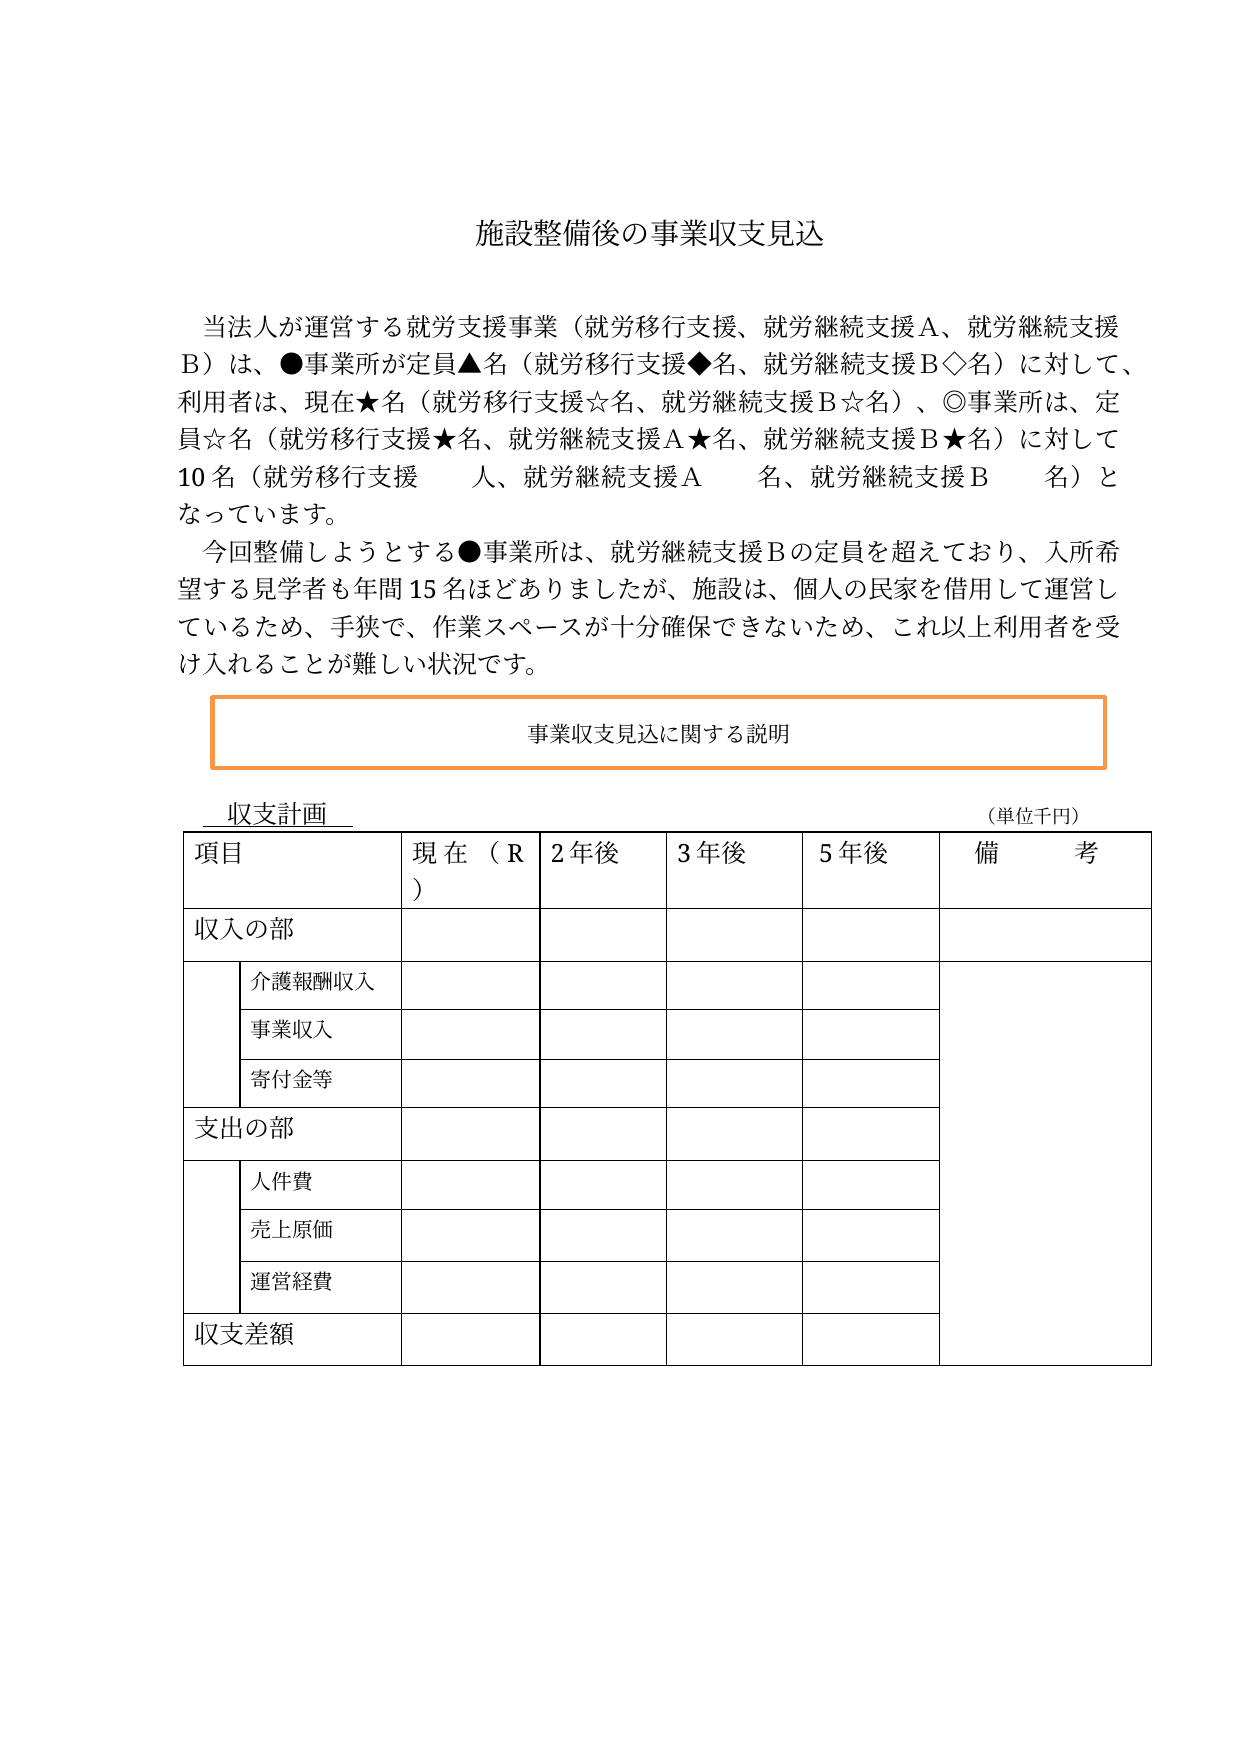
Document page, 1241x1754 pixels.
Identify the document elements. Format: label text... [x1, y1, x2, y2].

table_header 備 考 [940, 833, 1151, 907]
table_cell [541, 1060, 666, 1107]
table_cell [803, 909, 939, 961]
table_cell [541, 1161, 666, 1208]
table_cell [541, 909, 666, 961]
table_cell [184, 1161, 239, 1313]
table_cell [667, 1108, 802, 1160]
table_cell [541, 1210, 666, 1261]
table_cell [541, 1010, 666, 1059]
table_cell [541, 1314, 666, 1365]
table_cell [667, 1262, 802, 1313]
table_cell 事業収入 [241, 1010, 401, 1059]
table_cell [667, 1210, 802, 1261]
table_cell [402, 1262, 539, 1313]
text 今回整備しようとする●事業所は、就労継続支援Ｂの定員を超えており、入所希望する見学者も年間15名ほどありましたが、施設は、個人の民家を借用して運営しているため、手狭で、作業スペースが十分確保できないため、これ以上利用者を受け入れることが難しい状況です。 [177, 531, 1122, 681]
table_cell [402, 1060, 539, 1107]
table_cell [402, 1210, 539, 1261]
table_cell [940, 962, 1151, 1365]
table_cell [803, 1010, 939, 1059]
table_cell [402, 1161, 539, 1208]
table_cell [541, 1262, 666, 1313]
table_cell [667, 1060, 802, 1107]
table_header 2年後 [541, 833, 666, 907]
table_cell [667, 1161, 802, 1208]
table_cell [803, 1262, 939, 1313]
table_cell 支出の部 [184, 1108, 401, 1160]
table_header 3年後 [667, 833, 802, 907]
table_cell 収入の部 [184, 909, 401, 961]
table_cell 売上原価 [241, 1210, 401, 1261]
table_cell 収支差額 [184, 1314, 401, 1365]
table_cell [402, 1010, 539, 1059]
table_cell [803, 1314, 939, 1365]
table_cell [667, 1314, 802, 1365]
text 施設整備後の事業収支見込 [177, 194, 1122, 269]
table_cell [803, 1210, 939, 1261]
table_cell 人件費 [241, 1161, 401, 1208]
table_cell 寄付金等 [241, 1060, 401, 1107]
table_header 5年後 [803, 833, 939, 907]
table_header 現在（R ） [402, 833, 539, 907]
text 当法人が運営する就労支援事業（就労移行支援、就労継続支援Ａ、就労継続支援Ｂ）は、●事業所が定員▲名（就労移行支援◆名、就労継続支援Ｂ◇名）に対して、利用者は、現在★名（就労移行支援☆名、就労継続支援Ｂ☆名）、◎事業所は、定員☆名（就労移行支援★名、就労継続支援Ａ★名、就労継続支援Ｂ★名）に対して10名（就労移行支援 人、就労継続支援Ａ 名、就労継続支援Ｂ 名）となっています。 [177, 306, 1122, 531]
table_cell 運営経費 [241, 1262, 401, 1313]
table_cell 介護報酬収入 [241, 962, 401, 1009]
table_cell [803, 1060, 939, 1107]
table_cell [803, 1108, 939, 1160]
table_cell [402, 1108, 539, 1160]
table_cell [402, 962, 539, 1009]
text 収支計画 （単位千円） [177, 794, 1122, 831]
table_cell [667, 962, 802, 1009]
table_cell [541, 962, 666, 1009]
table_cell [541, 1108, 666, 1160]
table_cell [803, 1161, 939, 1208]
table_cell [184, 962, 239, 1107]
table_header 項目 [184, 833, 401, 907]
table_cell [667, 909, 802, 961]
table_cell [803, 962, 939, 1009]
table_cell [402, 1314, 539, 1365]
table_cell [402, 909, 539, 961]
table_cell [667, 1010, 802, 1059]
table_cell [940, 909, 1151, 961]
